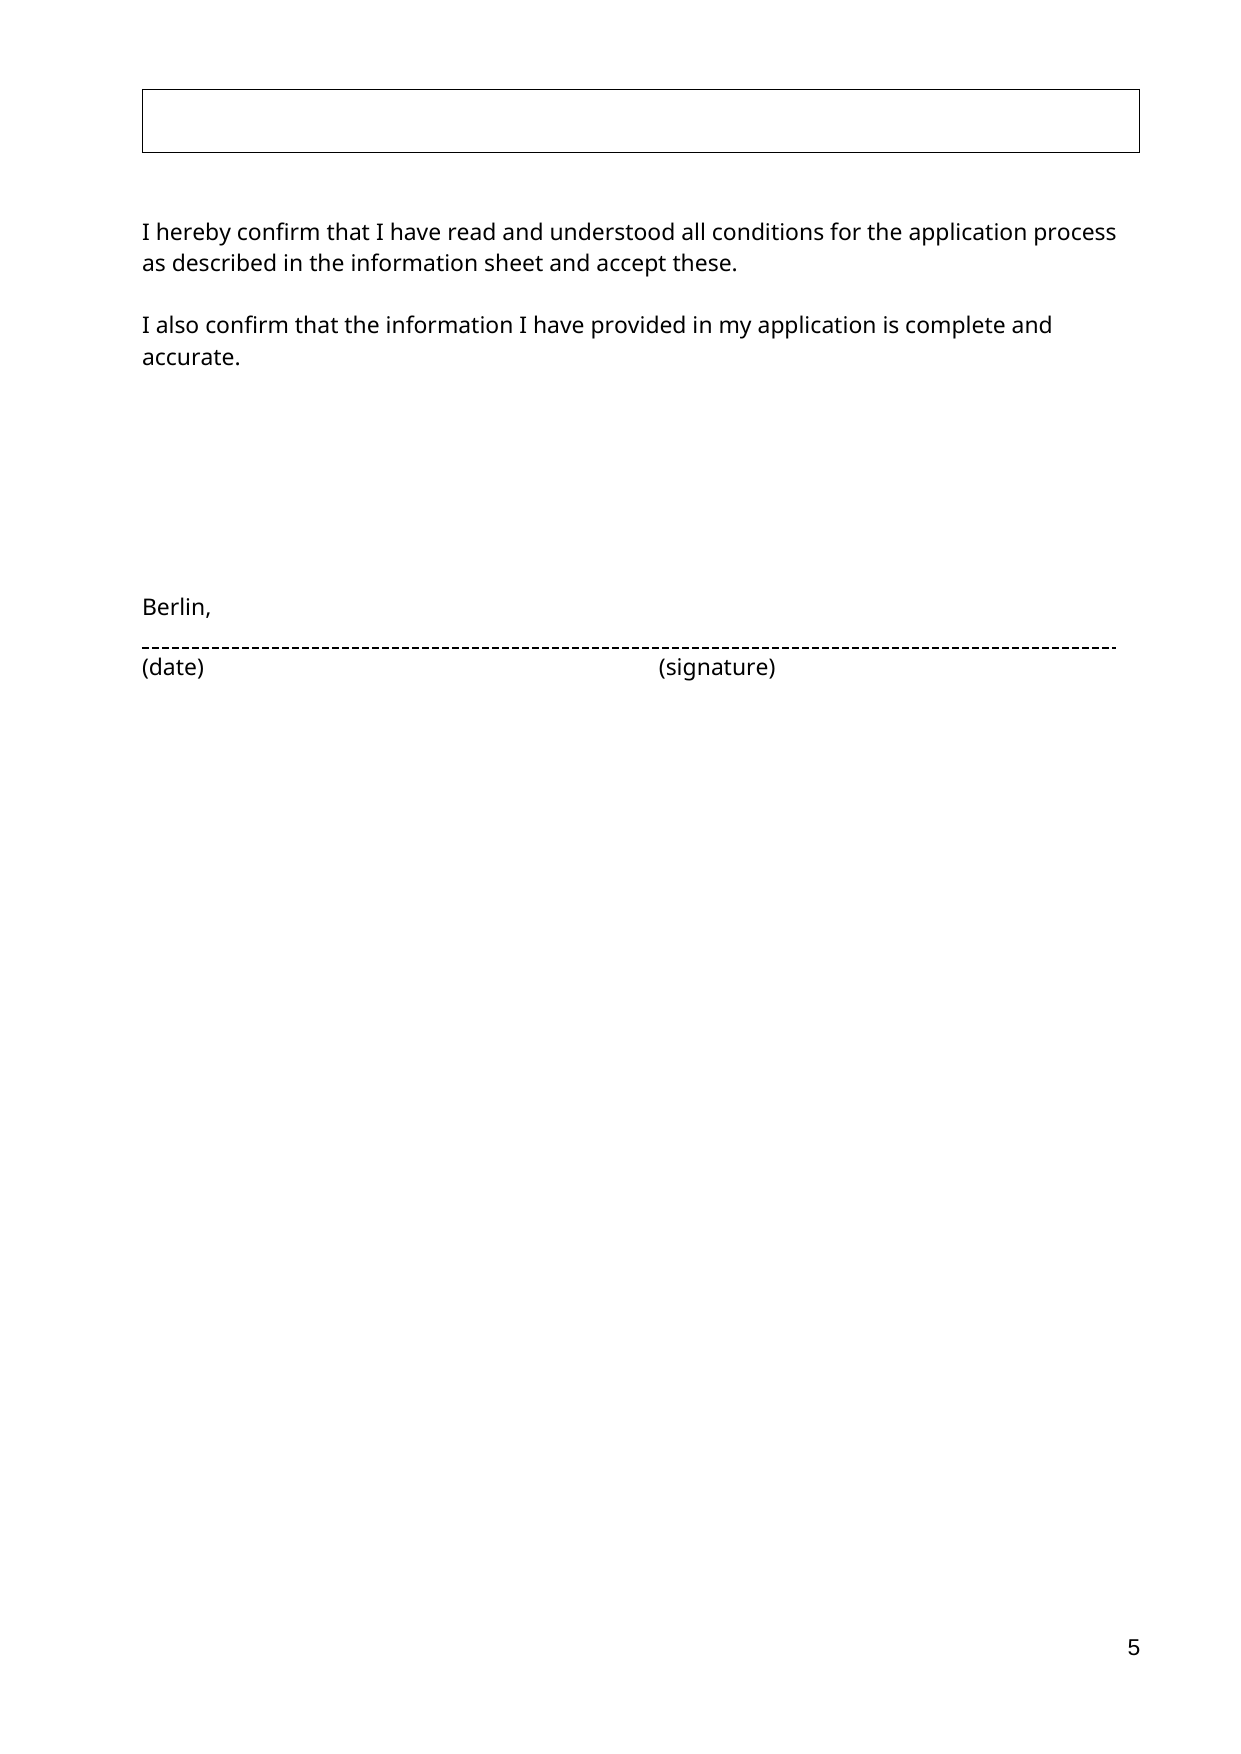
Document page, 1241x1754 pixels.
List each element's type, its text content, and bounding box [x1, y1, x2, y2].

text I also confirm that the information I have provided in my application is complete and accurate. [142, 278, 1140, 372]
text I hereby confirm that I have read and understood all conditions for the application process as described in the information sheet and accept these. [142, 216, 1140, 278]
table_header [143, 90, 1139, 152]
text Berlin, [142, 591, 1140, 622]
text (date) (signature) [142, 651, 1140, 682]
